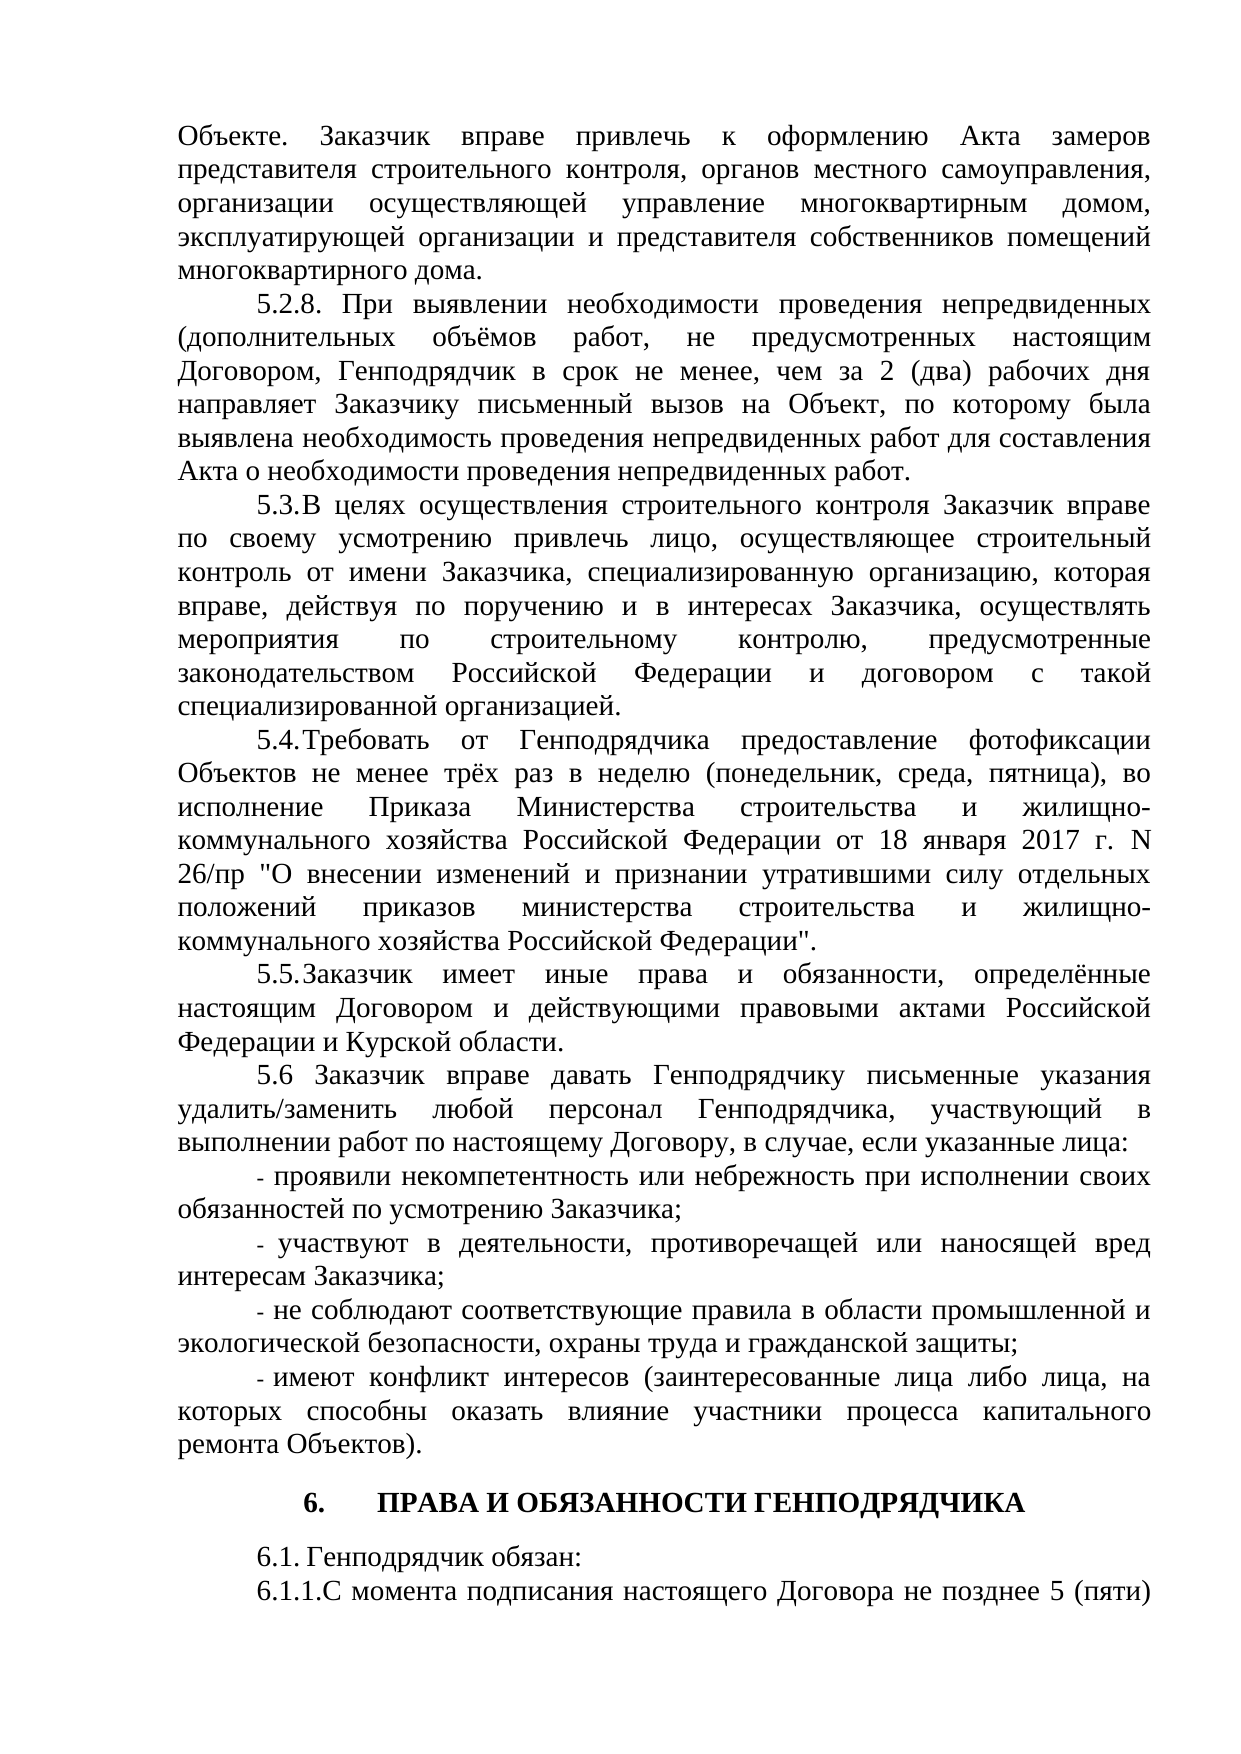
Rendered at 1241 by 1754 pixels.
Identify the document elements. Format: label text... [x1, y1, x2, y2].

text 5.6 Заказчик вправе давать Генподрядчику письменные указания удалить/заменить любой персонал Генподрядчика, участвующий в выполнении работ по настоящему Договору, в случае, если указанные лица: [177, 1057, 1152, 1158]
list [177, 118, 1152, 286]
list В целях осуществления строительного контроля Заказчик вправе по своему усмотрению привлечь лицо, осуществляющее строительный контроль от имени Заказчика, специализированную организацию, которая вправе, действуя по поручению и в интересах Заказчика, осуществлять мероприятия по строительному контролю, предусмотренные законодательством Российской Федерации и договором с такой специализированной организацией. [177, 487, 1152, 722]
list ПРАВА И ОБЯЗАННОСТИ ГЕНПОДРЯДЧИКА [177, 1485, 1152, 1518]
list участвуют в деятельности, противоречащей или наносящей вред интересам Заказчика; [177, 1225, 1152, 1292]
list При выявлении необходимости проведения непредвиденных (дополнительных объёмов работ, не предусмотренных настоящим Договором, Генподрядчик в срок не менее, чем за 2 (два) рабочих дня направляет Заказчику письменный вызов на Объект, по которому была выявлена необходимость проведения непредвиденных работ для составления Акта о необходимости проведения непредвиденных работ. [177, 286, 1152, 487]
list имеют конфликт интересов (заинтересованные лица либо лица, на которых способны оказать влияние участники процесса капитального ремонта Объектов). [177, 1359, 1152, 1460]
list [177, 1573, 1152, 1607]
list Генподрядчик обязан: [177, 1539, 1152, 1573]
list не соблюдают соответствующие правила в области промышленной и экологической безопасности, охраны труда и гражданской защиты; [177, 1292, 1152, 1359]
list проявили некомпетентность или небрежность при исполнении своих обязанностей по усмотрению Заказчика; [177, 1158, 1152, 1225]
list Заказчик имеет иные права и обязанности, определённые настоящим Договором и действующими правовыми актами Российской Федерации и Курской области. [177, 957, 1152, 1057]
list Требовать от Генподрядчика предоставление фотофиксации Объектов не менее трёх раз в неделю (понедельник, среда, пятница), во исполнение Приказа Министерства строительства и жилищно-коммунального хозяйства Российской Федерации от 18 января 2017 г. N 26/пр "О внесении изменений и признании утратившими силу отдельных положений приказов министерства строительства и жилищно- коммунального хозяйства Российской Федерации". [177, 722, 1152, 957]
